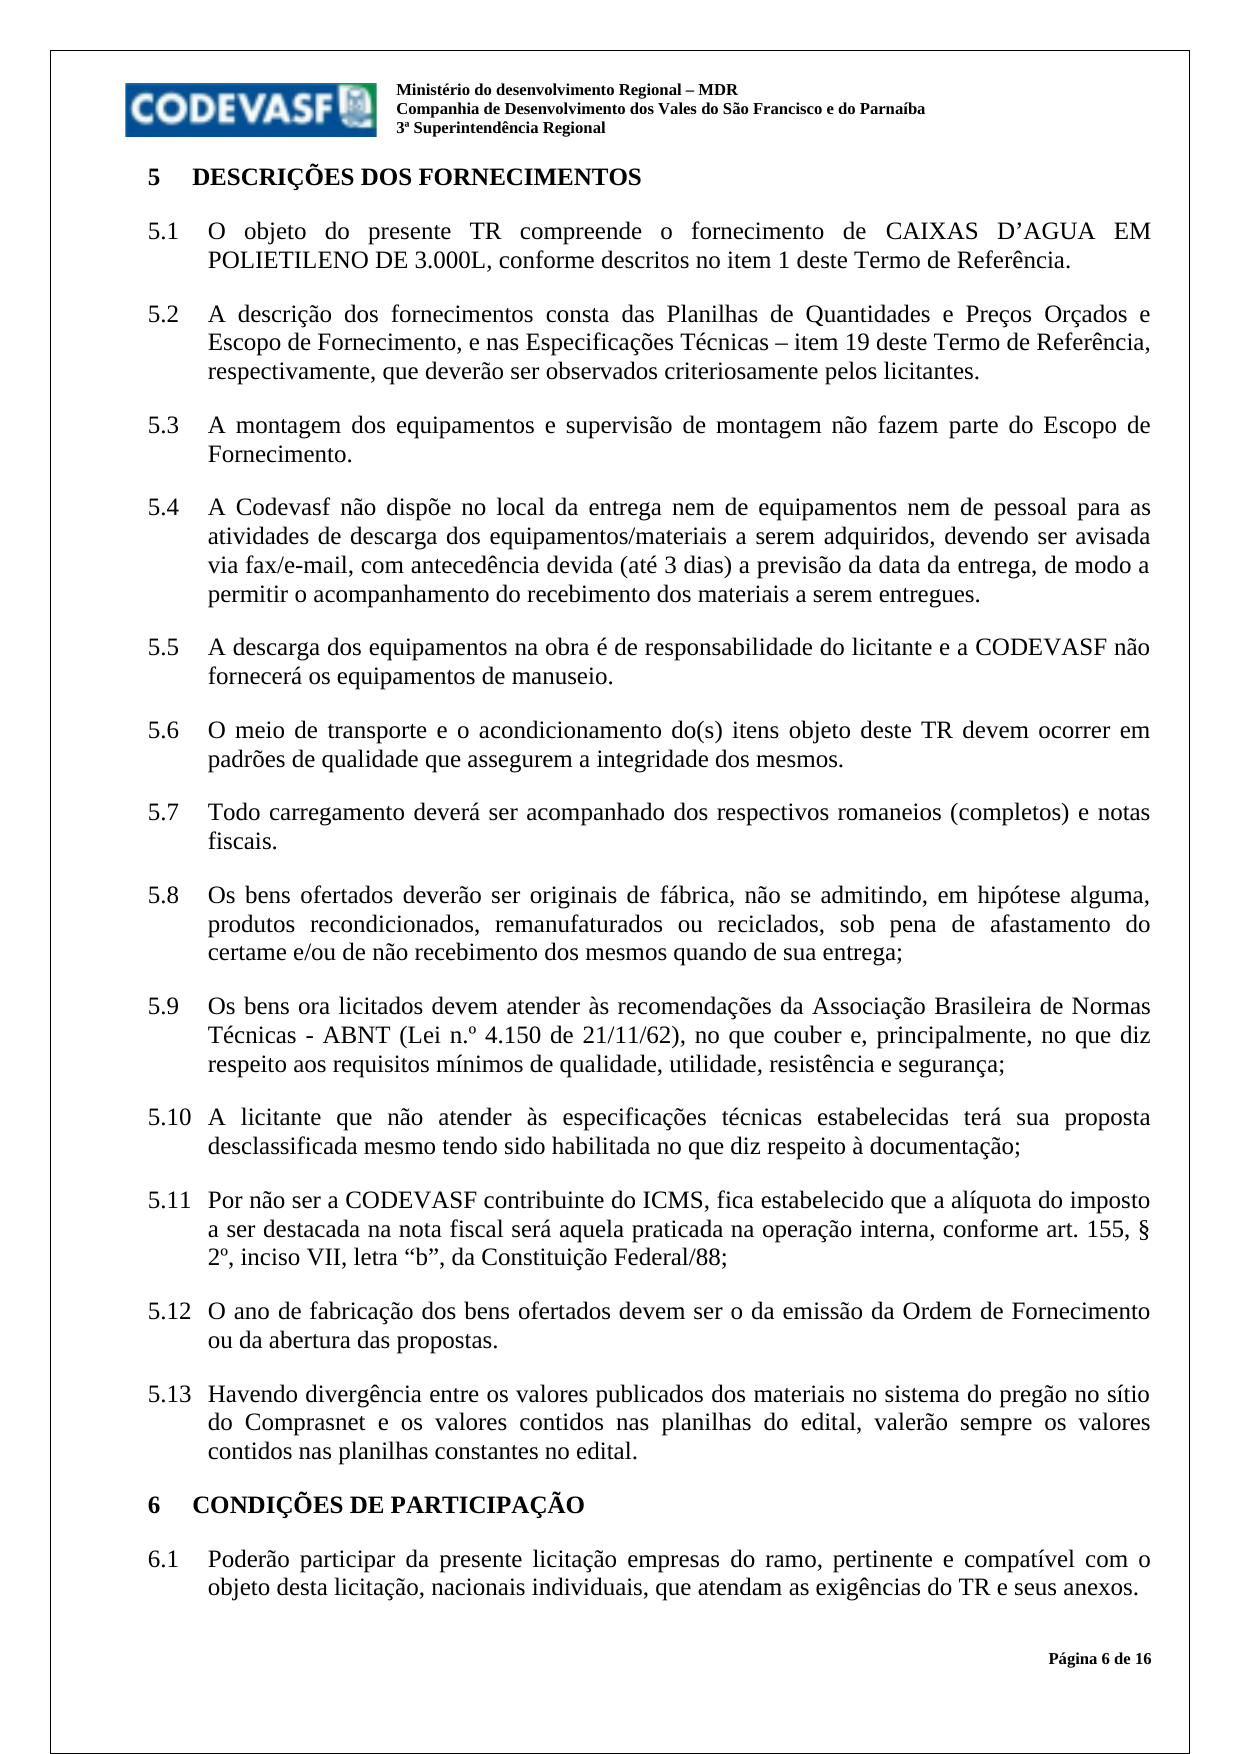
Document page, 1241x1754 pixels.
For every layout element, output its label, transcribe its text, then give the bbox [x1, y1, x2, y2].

subtitle O ano de fabricação dos bens ofertados devem ser o da emissão da Ordem de Fornecimento ou da abertura das propostas. [148, 1296, 1152, 1354]
subtitle O objeto do presente TR compreende o fornecimento de CAIXAS D’AGUA EM POLIETILENO DE 3.000L, conforme descritos no item 1 deste Termo de Referência. [148, 216, 1152, 274]
subtitle A licitante que não atender às especificações técnicas estabelecidas terá sua proposta desclassificada mesmo tendo sido habilitada no que diz respeito à documentação; [148, 1102, 1152, 1160]
subtitle Havendo divergência entre os valores publicados dos materiais no sistema do pregão no sítio do Comprasnet e os valores contidos nas planilhas do edital, valerão sempre os valores contidos nas planilhas constantes no edital. [148, 1379, 1152, 1465]
subtitle DESCRIÇÕES DOS FORNECIMENTOS [148, 162, 1152, 191]
subtitle A descarga dos equipamentos na obra é de responsabilidade do licitante e a CODEVASF não fornecerá os equipamentos de manuseio. [148, 632, 1152, 690]
subtitle Poderão participar da presente licitação empresas do ramo, pertinente e compatível com o objeto desta licitação, nacionais individuais, que atendam as exigências do TR e seus anexos. [148, 1544, 1152, 1601]
subtitle A montagem dos equipamentos e supervisão de montagem não fazem parte do Escopo de Fornecimento. [148, 410, 1152, 467]
subtitle O meio de transporte e o acondicionamento do(s) itens objeto deste TR devem ocorrer em padrões de qualidade que assegurem a integridade dos mesmos. [148, 715, 1152, 772]
subtitle Os bens ora licitados devem atender às recomendações da Associação Brasileira de Normas Técnicas - ABNT (Lei n.º 4.150 de 21/11/62), no que couber e, principalmente, no que diz respeito aos requisitos mínimos de qualidade, utilidade, resistência e segurança; [148, 991, 1152, 1077]
subtitle Por não ser a CODEVASF contribuinte do ICMS, fica estabelecido que a alíquota do imposto a ser destacada na nota fiscal será aquela praticada na operação interna, conforme art. 155, § 2º, inciso VII, letra “b”, da Constituição Federal/88; [148, 1185, 1152, 1271]
subtitle CONDIÇÕES DE PARTICIPAÇÃO [148, 1490, 1152, 1519]
subtitle Os bens ofertados deverão ser originais de fábrica, não se admitindo, em hipótese alguma, produtos recondicionados, remanufaturados ou reciclados, sob pena de afastamento do certame e/ou de não recebimento dos mesmos quando de sua entrega; [148, 880, 1152, 966]
subtitle Todo carregamento deverá ser acompanhado dos respectivos romaneios (completos) e notas fiscais. [148, 797, 1152, 855]
subtitle A descrição dos fornecimentos consta das Planilhas de Quantidades e Preços Orçados e Escopo de Fornecimento, e nas Especificações Técnicas – item 19 deste Termo de Referência, respectivamente, que deverão ser observados criteriosamente pelos licitantes. [148, 299, 1152, 385]
subtitle A Codevasf não dispõe no local da entrega nem de equipamentos nem de pessoal para as atividades de descarga dos equipamentos/materiais a serem adquiridos, devendo ser avisada via fax/e-mail, com antecedência devida (até 3 dias) a previsão da data da entrega, de modo a permitir o acompanhamento do recebimento dos materiais a serem entregues. [148, 492, 1152, 607]
